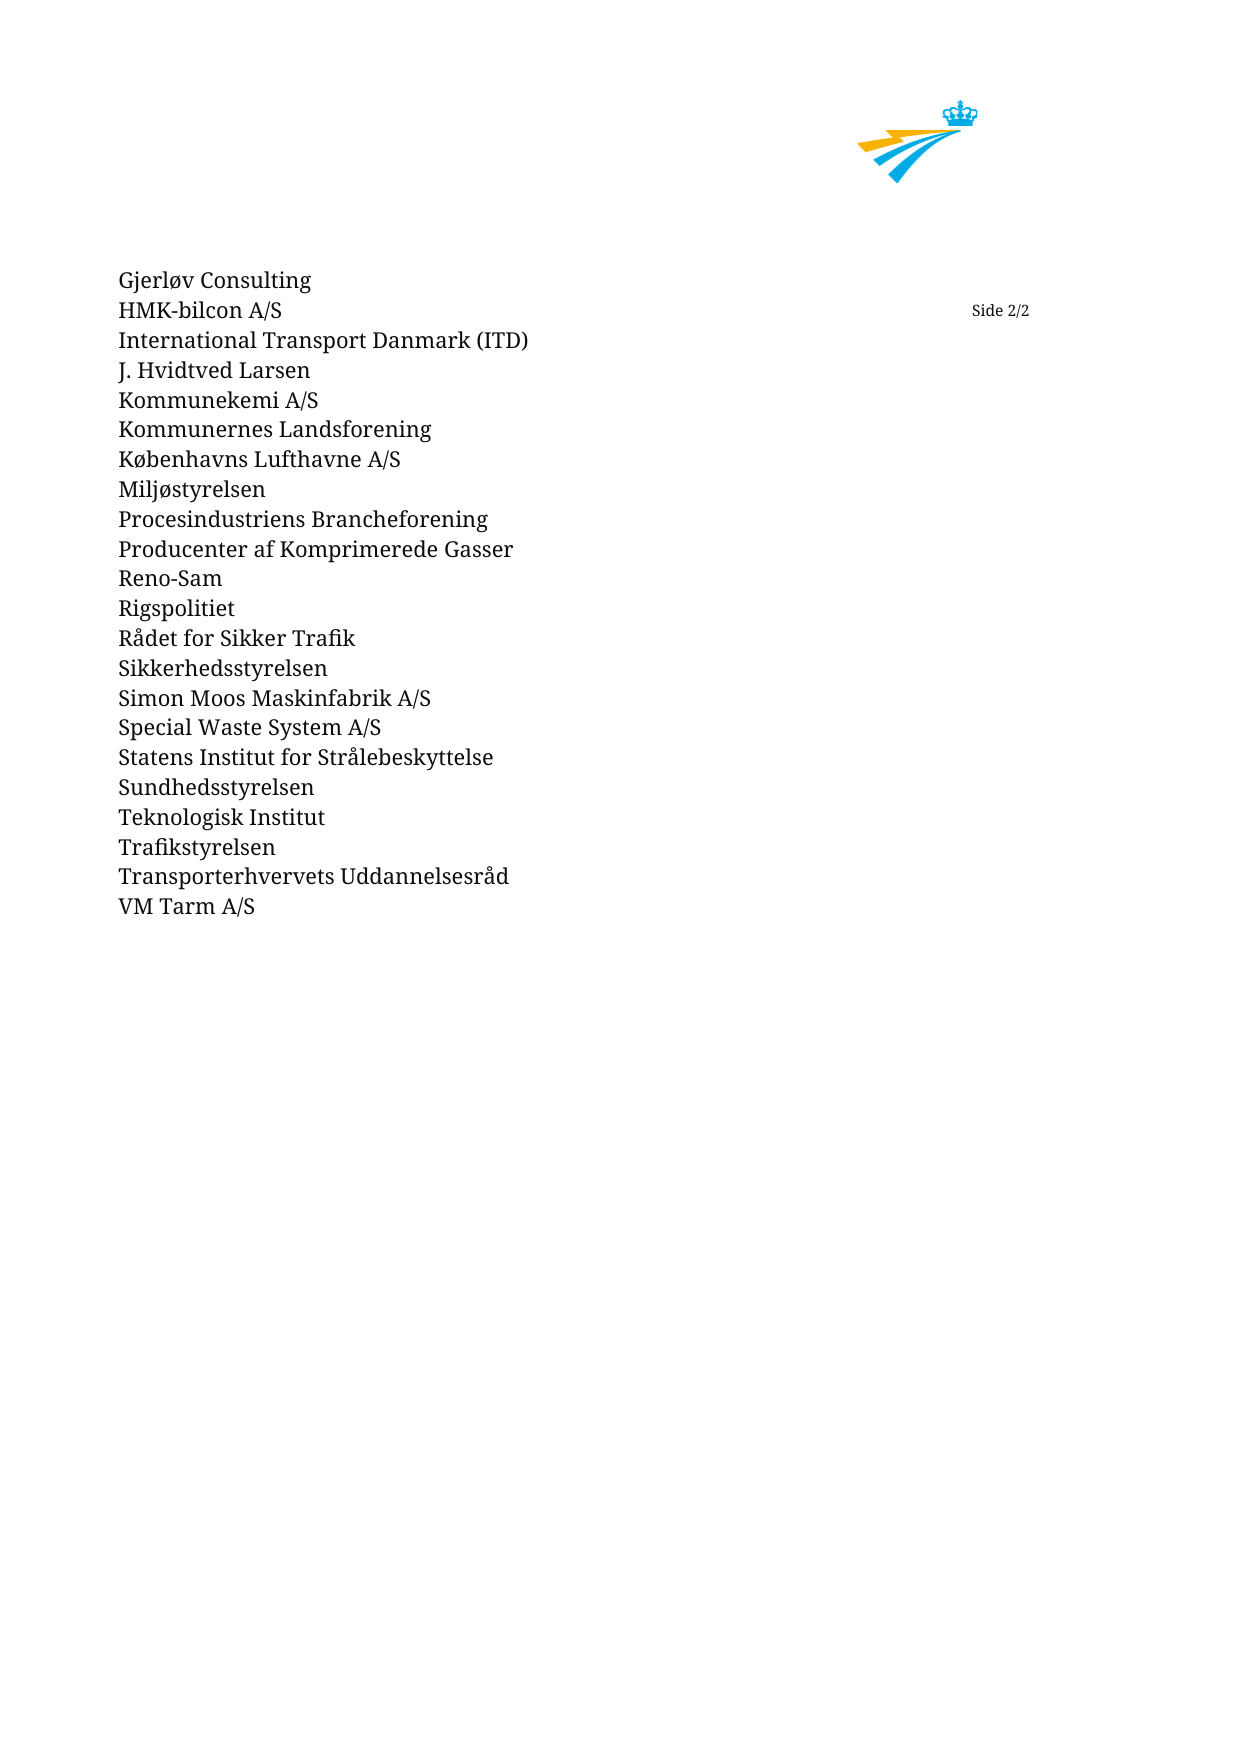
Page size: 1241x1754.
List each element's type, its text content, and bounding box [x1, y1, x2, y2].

text Gjerløv Consulting [118, 265, 886, 295]
text HMK-bilcon A/S [118, 295, 886, 325]
text Procesindustriens Brancheforening [118, 504, 886, 533]
text Transporterhvervets Uddannelsesråd [118, 861, 886, 891]
text VM Tarm A/S [118, 891, 886, 921]
text Rådet for Sikker Trafik [118, 623, 886, 653]
picture [951, 110, 958, 118]
text International Transport Danmark (ITD) [118, 325, 886, 355]
text Rigspolitiet [118, 593, 886, 623]
text Københavns Lufthavne A/S [118, 444, 886, 474]
text Trafikstyrelsen [118, 831, 886, 861]
text Sundhedsstyrelsen [118, 772, 886, 802]
text Simon Moos Maskinfabrik A/S [118, 682, 886, 712]
text Sikkerhedsstyrelsen [118, 653, 886, 682]
text J. Hvidtved Larsen [118, 355, 886, 384]
text Miljøstyrelsen [118, 474, 886, 504]
text Teknologisk Institut [118, 802, 886, 831]
text Kommunekemi A/S [118, 384, 886, 414]
text Statens Institut for Strålebeskyttelse [118, 742, 886, 772]
picture [857, 100, 978, 183]
text Kommunernes Landsforening [118, 414, 886, 444]
text Special Waste System A/S [118, 712, 886, 742]
text Reno-Sam [118, 563, 886, 593]
picture [963, 110, 969, 118]
text Producenter af Komprimerede Gasser [118, 533, 886, 563]
